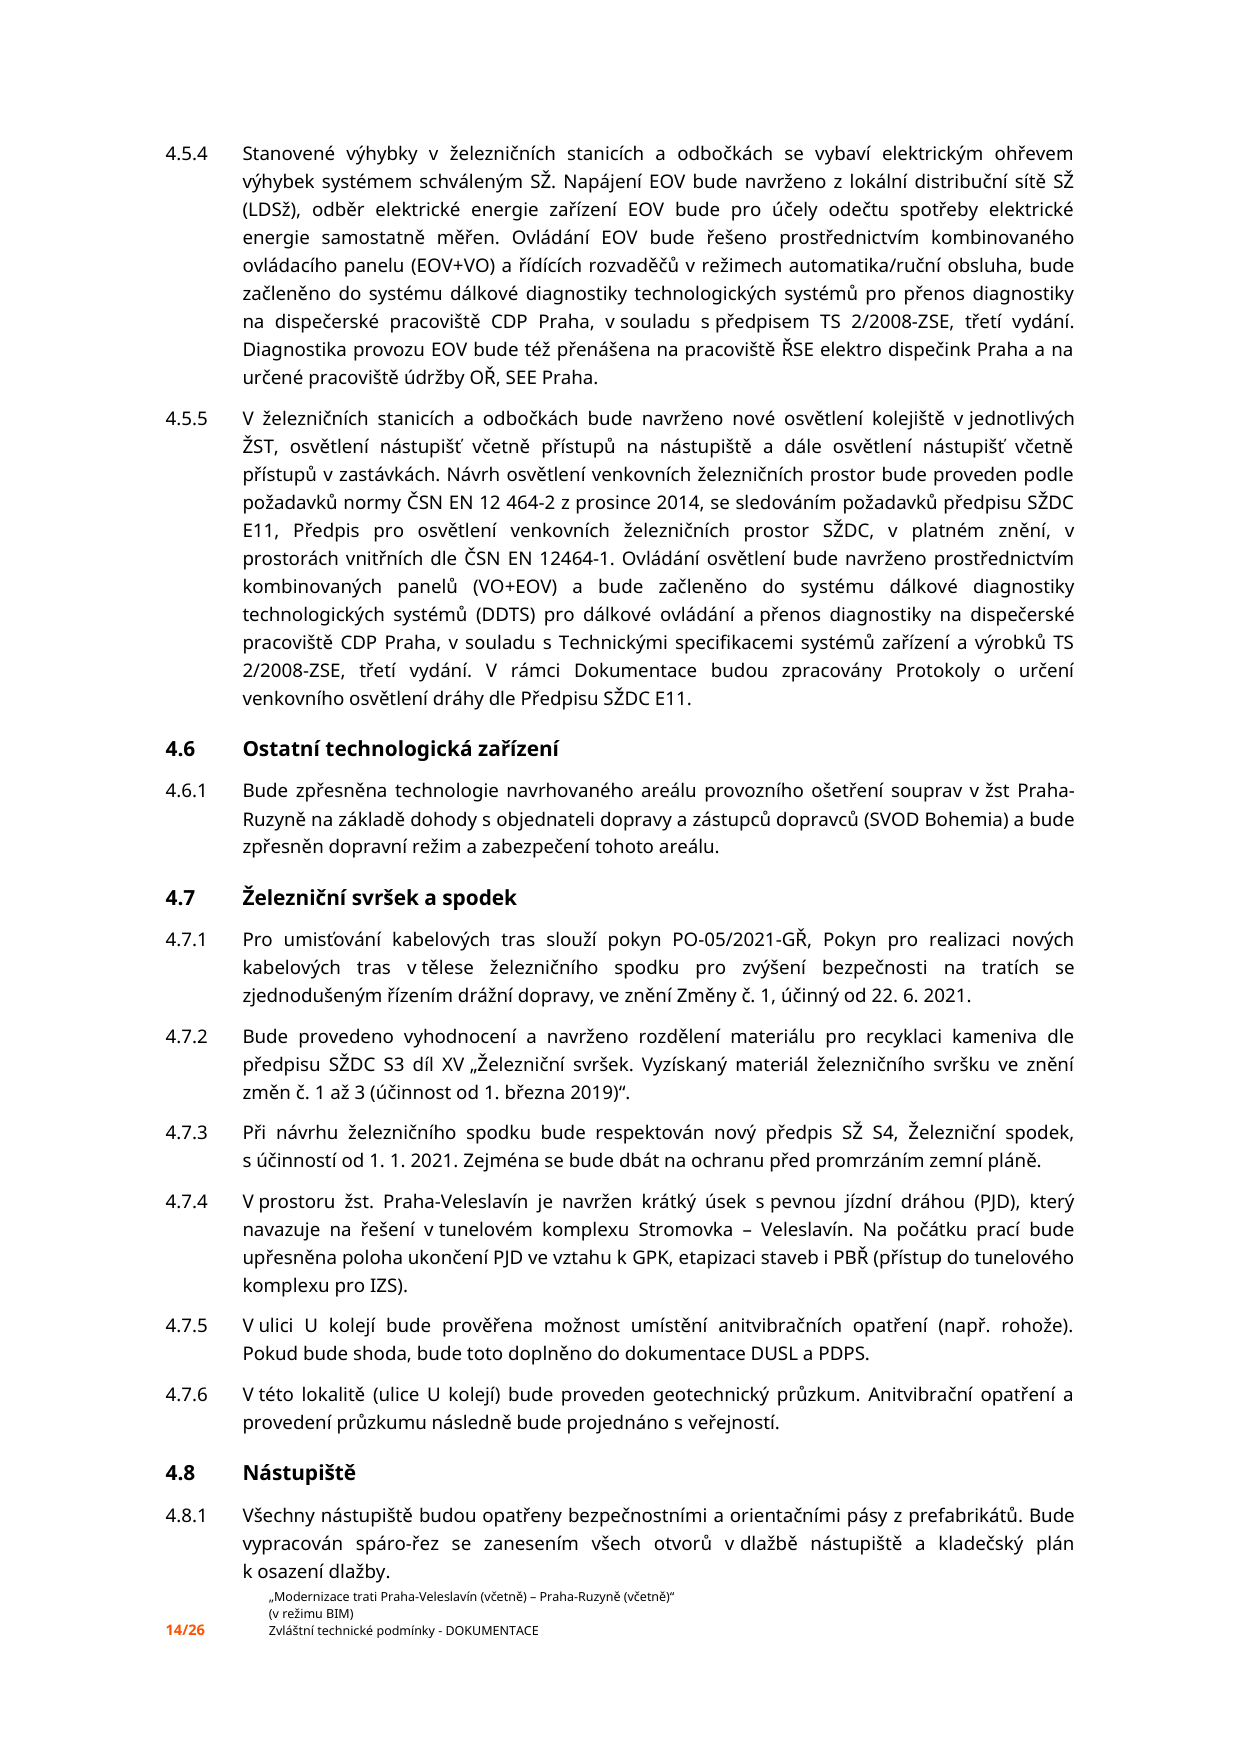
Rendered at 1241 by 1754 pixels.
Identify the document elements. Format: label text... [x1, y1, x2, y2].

text Při návrhu železničního spodku bude respektován nový předpis SŽ S4, Železniční spodek, s účinností od 1. 1. 2021. Zejména se bude dbát na ochranu před promrzáním zemní pláně. [165, 1119, 1075, 1173]
text Všechny nástupiště budou opatřeny bezpečnostními a orientačními pásy z prefabrikátů. Bude vypracován spáro-řez se zanesením všech otvorů v dlažbě nástupiště a kladečský plán k osazení dlažby. [165, 1502, 1075, 1583]
text V ulici U kolejí bude prověřena možnost umístění anitvibračních opatření (např. rohože). Pokud bude shoda, bude toto doplněno do dokumentace DUSL a PDPS. [165, 1313, 1075, 1366]
text Bude provedeno vyhodnocení a navrženo rozdělení materiálu pro recyklaci kameniva dle předpisu SŽDC S3 díl XV „Železniční svršek. Vyzískaný materiál železničního svršku ve znění změn č. 1 až 3 (účinnost od 1. března 2019)“. [165, 1023, 1075, 1104]
text Bude zpřesněna technologie navrhovaného areálu provozního ošetření souprav v žst Praha-Ruzyně na základě dohody s objednateli dopravy a zástupců dopravců (SVOD Bohemia) a bude zpřesněn dopravní režim a zabezpečení tohoto areálu. [165, 778, 1075, 859]
text Stanovené výhybky v železničních stanicích a odbočkách se vybaví elektrickým ohřevem výhybek systémem schváleným SŽ. Napájení EOV bude navrženo z lokální distribuční sítě SŽ (LDSž), odběr elektrické energie zařízení EOV bude pro účely odečtu spotřeby elektrické energie samostatně měřen. Ovládání EOV bude řešeno prostřednictvím kombinovaného ovládacího panelu (EOV+VO) a řídících rozvaděčů v režimech automatika/ruční obsluha, bude začleněno do systému dálkové diagnostiky technologických systémů pro přenos diagnostiky na dispečerské pracoviště CDP Praha, v souladu s předpisem TS 2/2008-ZSE, třetí vydání. Diagnostika provozu EOV bude též přenášena na pracoviště ŘSE elektro dispečink Praha a na určené pracoviště údržby OŘ, SEE Praha. [165, 140, 1075, 390]
text V prostoru žst. Praha-Veleslavín je navržen krátký úsek s pevnou jízdní dráhou (PJD), který navazuje na řešení v tunelovém komplexu Stromovka – Veleslavín. Na počátku prací bude upřesněna poloha ukončení PJD ve vztahu k GPK, etapizaci staveb i PBŘ (přístup do tunelového komplexu pro IZS). [165, 1188, 1075, 1298]
text V železničních stanicích a odbočkách bude navrženo nové osvětlení kolejiště v jednotlivých ŽST, osvětlení nástupišť včetně přístupů na nástupiště a dále osvětlení nástupišť včetně přístupů v zastávkách. Návrh osvětlení venkovních železničních prostor bude proveden podle požadavků normy ČSN EN 12 464-2 z prosince 2014, se sledováním požadavků předpisu SŽDC E11, Předpis pro osvětlení venkovních železničních prostor SŽDC, v platném znění, v prostorách vnitřních dle ČSN EN 12464-1. Ovládání osvětlení bude navrženo prostřednictvím kombinovaných panelů (VO+EOV) a bude začleněno do systému dálkové diagnostiky technologických systémů (DDTS) pro dálkové ovládání a přenos diagnostiky na dispečerské pracoviště CDP Praha, v souladu s Technickými specifikacemi systémů zařízení a výrobků TS 2/2008-ZSE, třetí vydání. V rámci Dokumentace budou zpracovány Protokoly o určení venkovního osvětlení dráhy dle Předpisu SŽDC E11. [165, 405, 1075, 711]
text Pro umisťování kabelových tras slouží pokyn PO-05/2021-GŘ, Pokyn pro realizaci nových kabelových tras v tělese železničního spodku pro zvýšení bezpečnosti na tratích se zjednodušeným řízením drážní dopravy, ve znění Změny č. 1, účinný od 22. 6. 2021. [165, 926, 1075, 1008]
text Nástupiště [165, 1458, 1075, 1487]
text Ostatní technologická zařízení [165, 734, 1075, 762]
text Železniční svršek a spodek [165, 883, 1075, 911]
text V této lokalitě (ulice U kolejí) bude proveden geotechnický průzkum. Anitvibrační opatření a provedení průzkumu následně bude projednáno s veřejností. [165, 1381, 1075, 1435]
